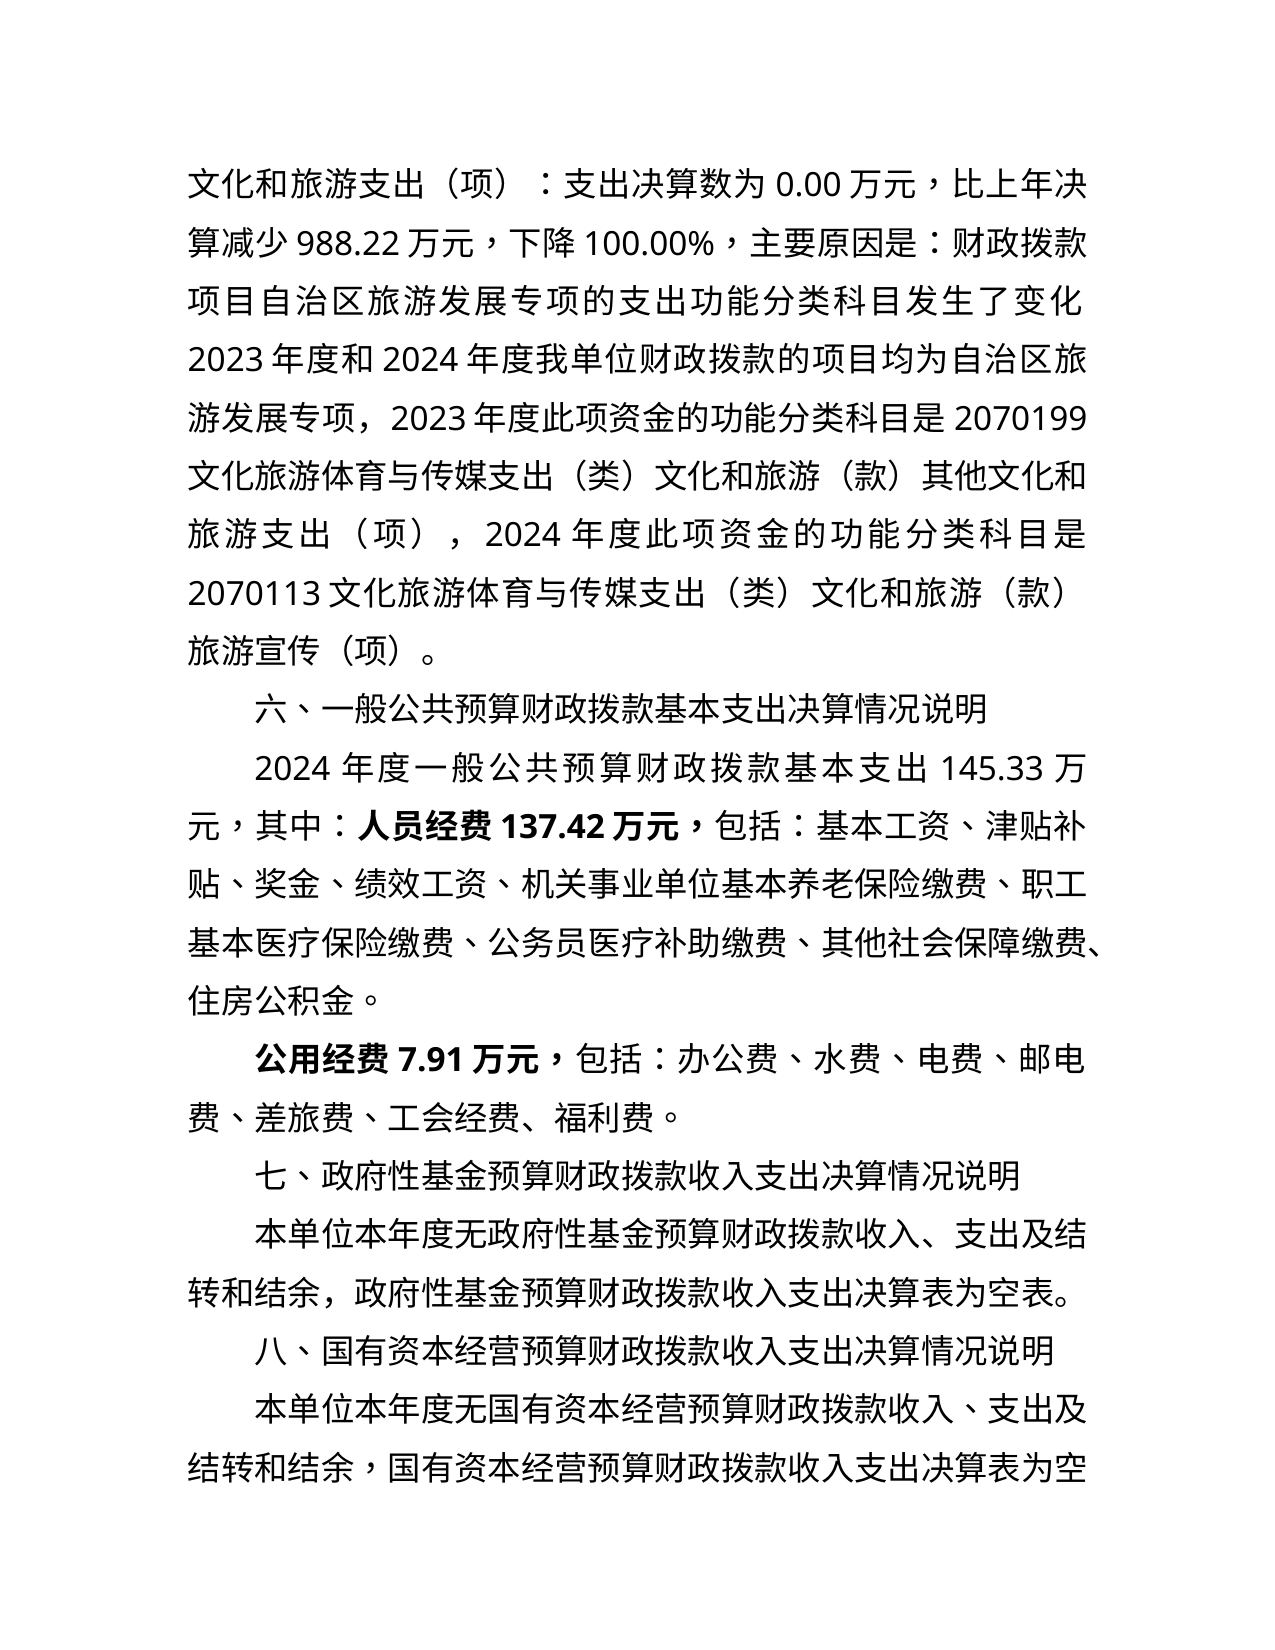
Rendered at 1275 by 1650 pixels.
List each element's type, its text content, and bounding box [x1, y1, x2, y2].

text 六、一般公共预算财政拨款基本支出决算情况说明 [187, 675, 1087, 733]
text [187, 1375, 1087, 1492]
text 本单位本年度无政府性基金预算财政拨款收入、支出及结转和结余，政府性基金预算财政拨款收入支出决算表为空表。 [187, 1200, 1087, 1317]
text 七、政府性基金预算财政拨款收入支出决算情况说明 [187, 1142, 1087, 1200]
text 公用经费7.91万元，包括：办公费、水费、电费、邮电费、差旅费、工会经费、福利费。 [187, 1025, 1087, 1142]
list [187, 150, 1087, 675]
text 八、国有资本经营预算财政拨款收入支出决算情况说明 [187, 1317, 1087, 1375]
text 2024年度一般公共预算财政拨款基本支出145.33万元，其中：人员经费137.42万元，包括：基本工资、津贴补贴、奖金、绩效工资、机关事业单位基本养老保险缴费、职工基本医疗保险缴费、公务员医疗补助缴费、其他社会保障缴费、住房公积金。 [187, 733, 1087, 1025]
